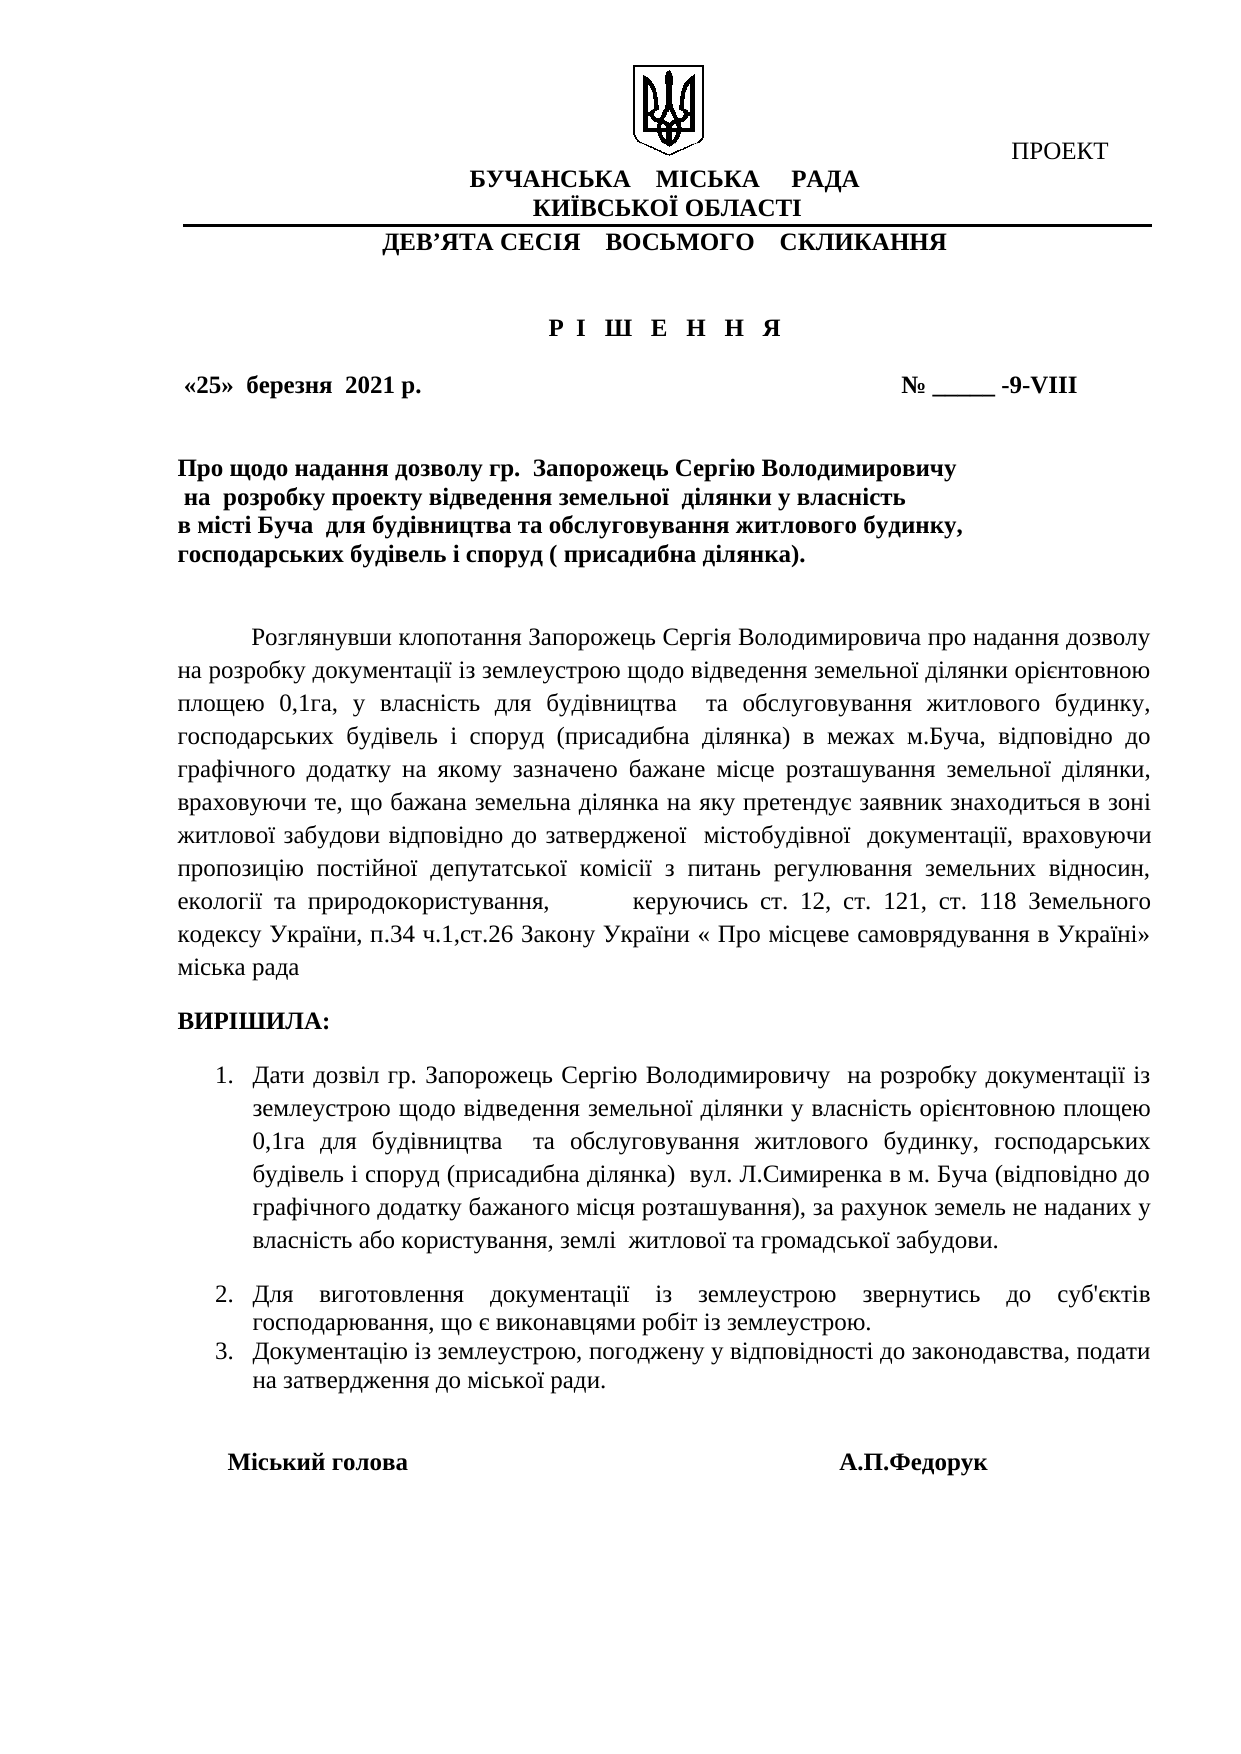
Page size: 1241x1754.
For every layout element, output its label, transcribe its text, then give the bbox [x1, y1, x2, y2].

text Р І Ш Е Н Н Я [177, 313, 1152, 342]
text господарських будівель і споруд ( присадибна ділянка). [177, 539, 1152, 568]
text Міський голова А.П.Федорук [177, 1447, 1152, 1476]
text КИЇВСЬКОЇ ОБЛАСТІ [183, 193, 1152, 224]
text ДЕВ’ЯТА СЕСІЯ ВОСЬМОГО СКЛИКАННЯ [177, 227, 1152, 256]
text ПРОЕКТ [177, 59, 1152, 164]
text в місті Буча для будівництва та обслуговування житлового будинку, [177, 510, 1152, 539]
text Про щодо надання дозволу гр. Запорожець Сергію Володимировичу [177, 453, 1152, 482]
list Для виготовлення документації із землеустрою звернутись до суб'єктів господарювання, що є виконавцями робіт із землеустрою. [215, 1279, 1152, 1336]
text на розробку проекту відведення земельної ділянки у власність [177, 482, 1152, 510]
list Документацію із землеустрою, погоджену у відповідності до законодавства, подати на затвердження до міської ради. [215, 1336, 1152, 1394]
list Дати дозвіл гр. Запорожець Сергію Володимировичу на розробку документації із землеустрою щодо відведення земельної ділянки у власність орієнтовною площею 0,1га для будівництва та обслуговування житлового будинку, господарських будівель і споруд (присадибна ділянка) вул. Л.Симиренка в м. Буча (відповідно до графічного додатку бажаного місця розташування), за рахунок земель не наданих у власність або користування, землі житлової та громадської забудови. [215, 1060, 1152, 1253]
text ВИРІШИЛА: [177, 1006, 1152, 1034]
text Розглянувши клопотання Запорожець Сергія Володимировича про надання дозволу на розробку документації із землеустрою щодо відведення земельної ділянки орієнтовною площею 0,1га, у власність для будівництва та обслуговування житлового будинку, господарських будівель і споруд (присадибна ділянка) в межах м.Буча, відповідно до графічного додатку на якому зазначено бажане місце розташування земельної ділянки, враховуючи те, що бажана земельна ділянка на яку претендує заявник знаходиться в зоні житлової забудови відповідно до затвердженої містобудівної документації, враховуючи пропозицію постійної депутатської комісії з питань регулювання земельних відносин, екології та природокористування, керуючись ст. 12, ст. 121, ст. 118 Земельного кодексу України, п.34 ч.1,ст.26 Закону України « Про місцеве самоврядування в Україні» міська рада [177, 622, 1152, 981]
text БУЧАНСЬКА МІСЬКА РАДА [177, 164, 1152, 193]
text «25» березня 2021 р. № _____ -9-VIIІ [177, 370, 1152, 399]
